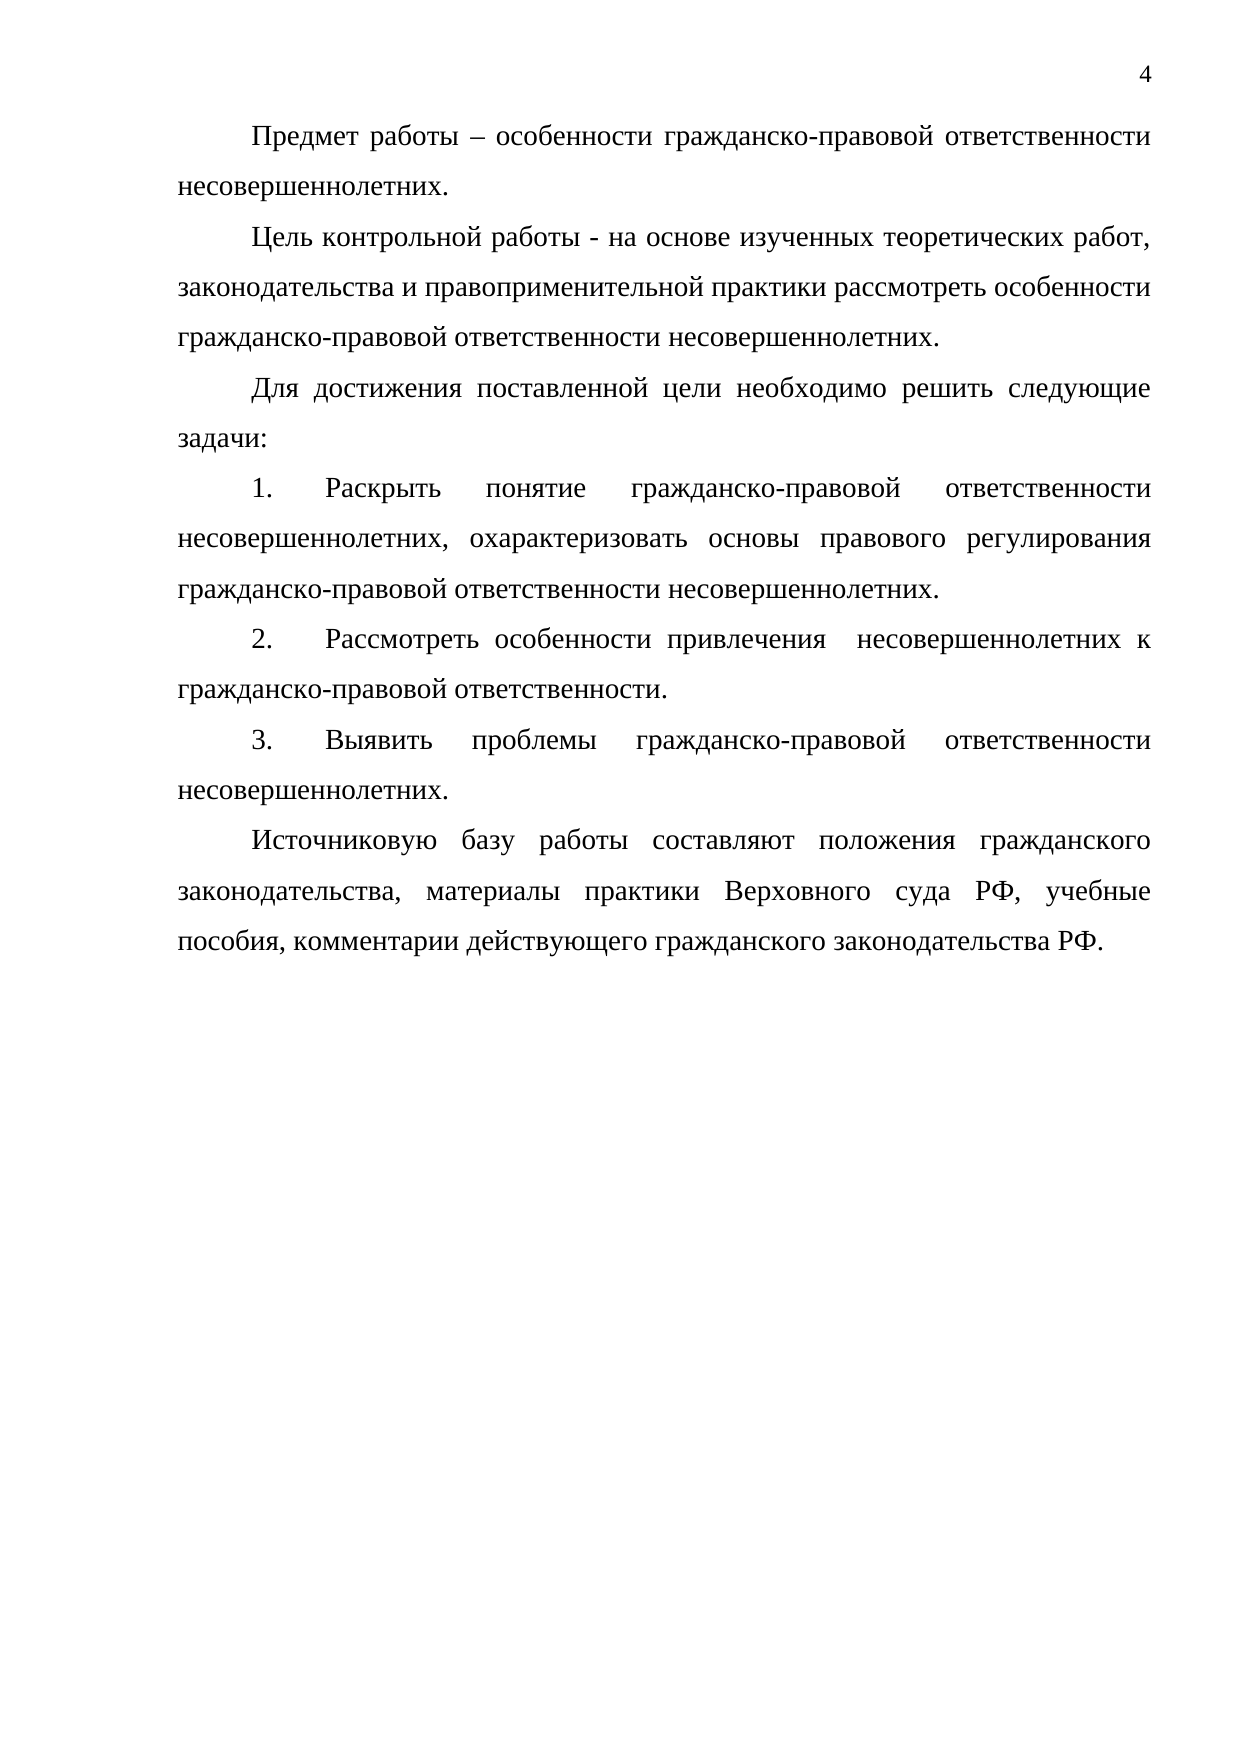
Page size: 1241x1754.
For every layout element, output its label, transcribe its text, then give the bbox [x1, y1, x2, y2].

text Источниковую базу работы составляют положения гражданского законодательства, материалы практики Верховного суда РФ, учебные пособия, комментарии действующего гражданского законодательства РФ. [177, 822, 1152, 957]
list Рассмотреть особенности привлечения несовершеннолетних к гражданско-правовой ответственности. [177, 621, 1152, 705]
list Выявить проблемы гражданско-правовой ответственности несовершеннолетних. [177, 722, 1152, 806]
text Для достижения поставленной цели необходимо решить следующие задачи: [177, 370, 1152, 453]
text Предмет работы – особенности гражданско-правовой ответственности несовершеннолетних. [177, 118, 1152, 202]
text Цель контрольной работы - на основе изученных теоретических работ, законодательства и правоприменительной практики рассмотреть особенности гражданско-правовой ответственности несовершеннолетних. [177, 219, 1152, 353]
list Раскрыть понятие гражданско-правовой ответственности несовершеннолетних, охарактеризовать основы правового регулирования гражданско-правовой ответственности несовершеннолетних. [177, 470, 1152, 604]
